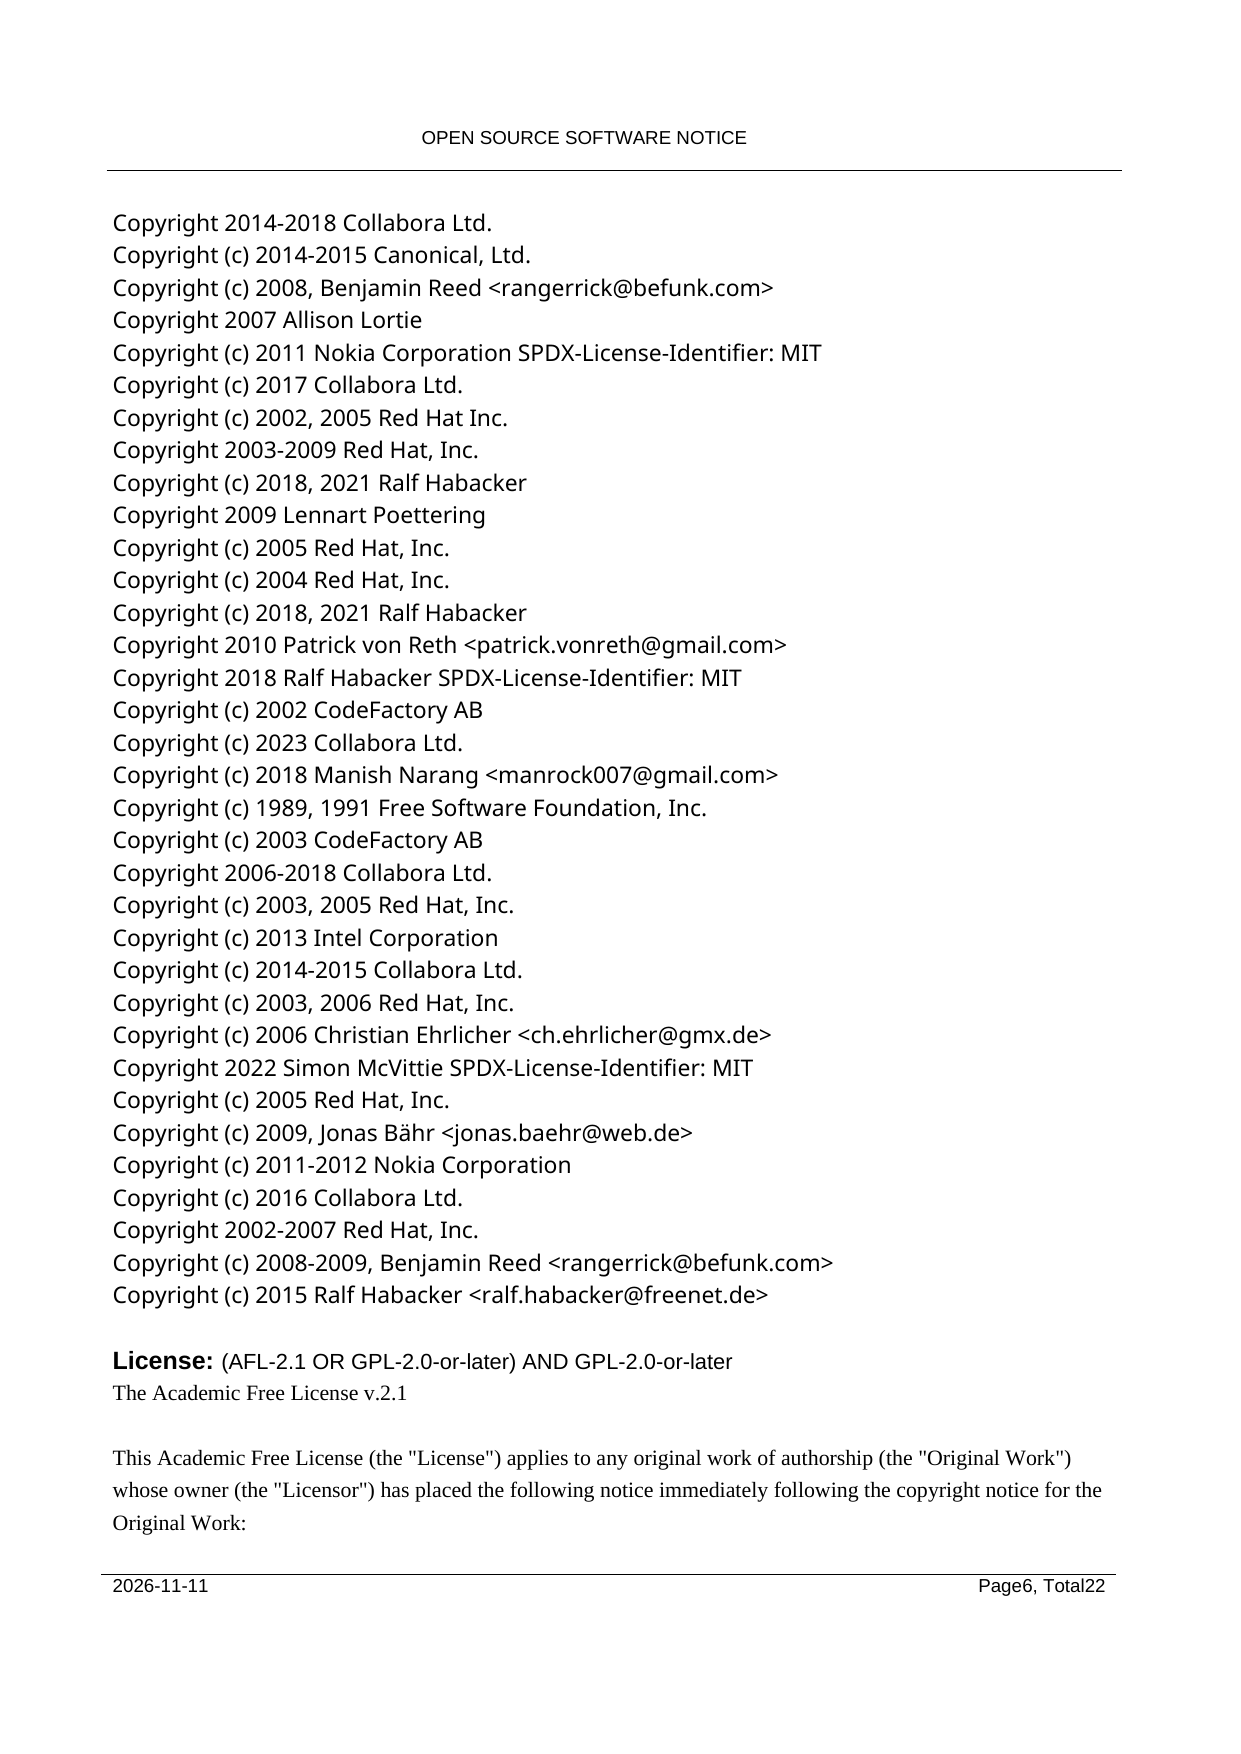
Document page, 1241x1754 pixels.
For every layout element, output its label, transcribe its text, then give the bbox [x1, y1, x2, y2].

text License: (AFL-2.1 OR GPL-2.0-or-later) AND GPL-2.0-or-later [112, 1344, 1128, 1376]
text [112, 206, 1128, 1344]
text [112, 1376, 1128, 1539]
